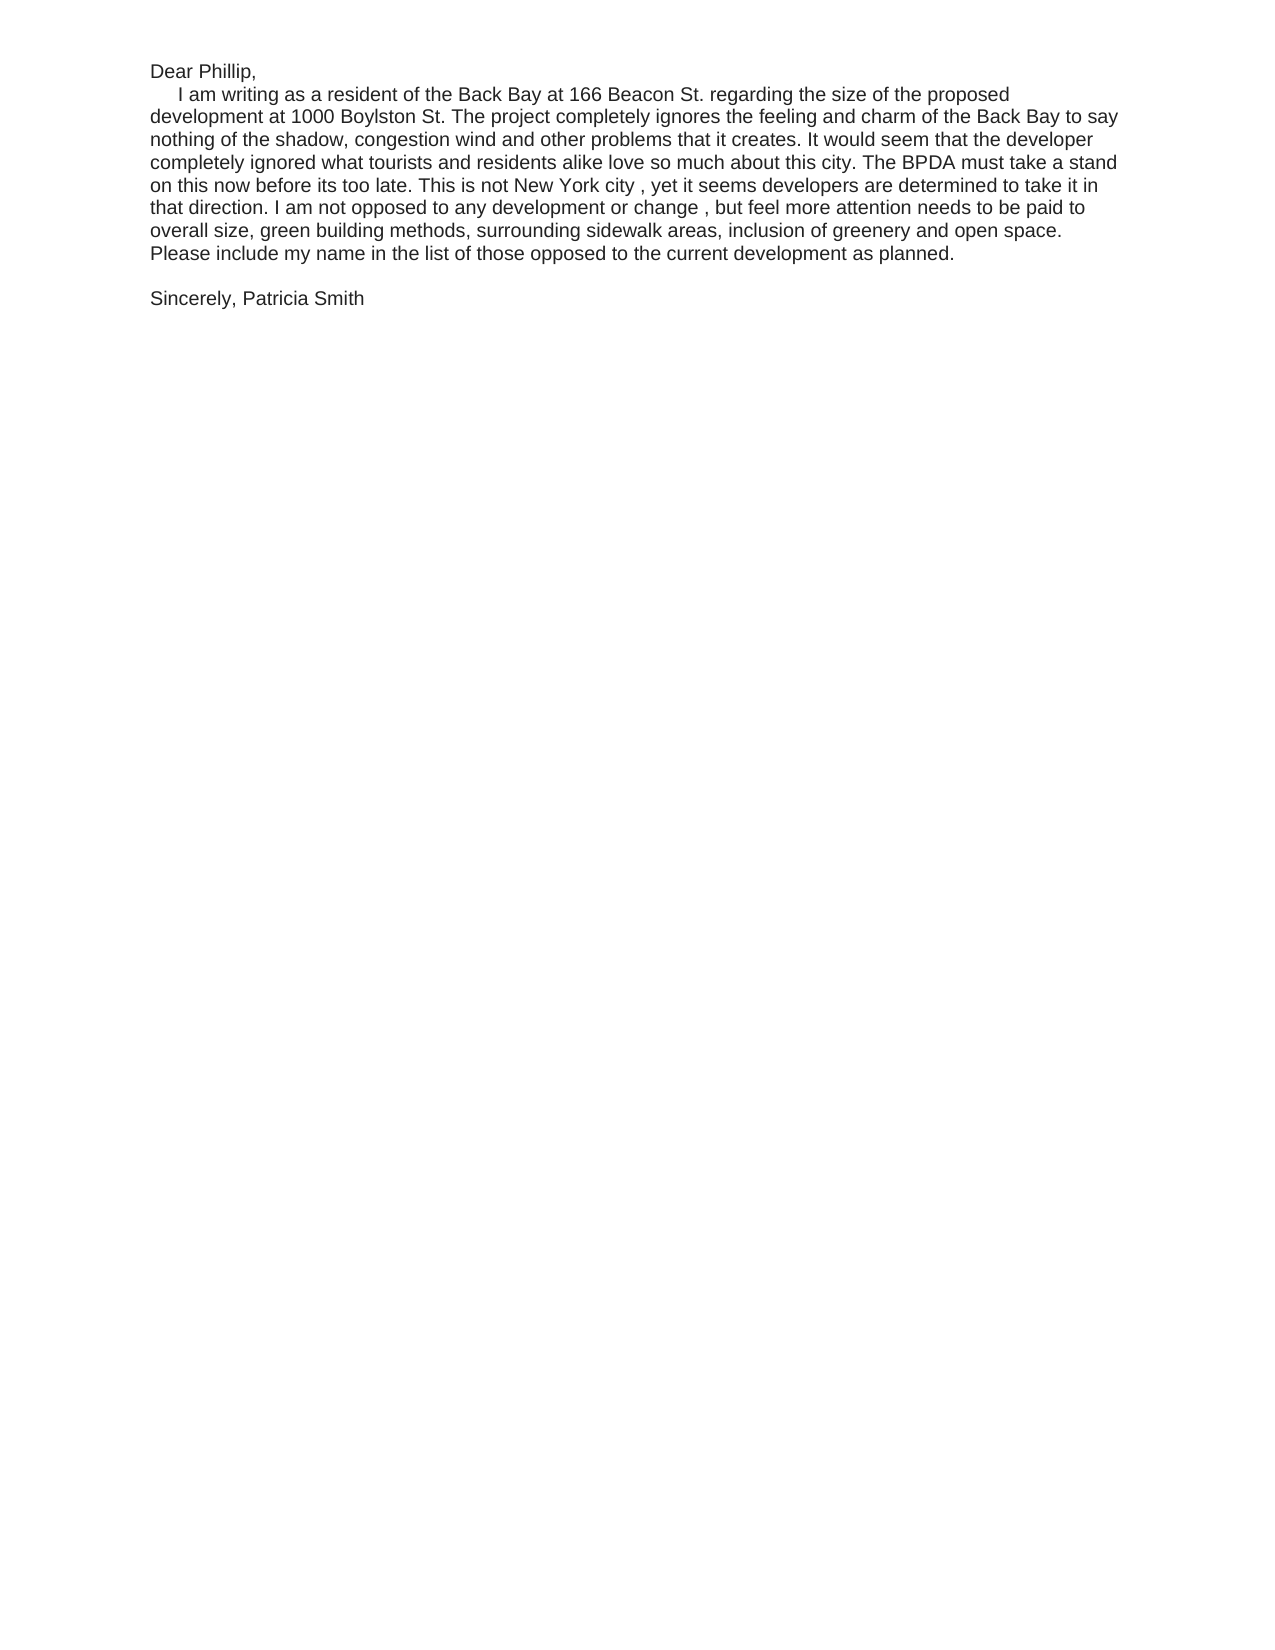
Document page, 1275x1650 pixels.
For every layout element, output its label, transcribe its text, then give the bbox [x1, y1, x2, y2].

text Sincerely, Patricia Smith [150, 287, 1125, 310]
text I am writing as a resident of the Back Bay at 166 Beacon St. regarding the size of the proposed development at 1000 Boylston St. The project completely ignores the feeling and charm of the Back Bay to say nothing of the shadow, congestion wind and other problems that it creates. It would seem that the developer completely ignored what tourists and residents alike love so much about this city. The BPDA must take a stand on this now before its too late. This is not New York city , yet it seems developers are determined to take it in that direction. I am not opposed to any development or change , but feel more attention needs to be paid to overall size, green building methods, surrounding sidewalk areas, inclusion of greenery and open space. Please include my name in the list of those opposed to the current development as planned. [150, 83, 1125, 264]
text Dear Phillip, [150, 60, 1125, 83]
